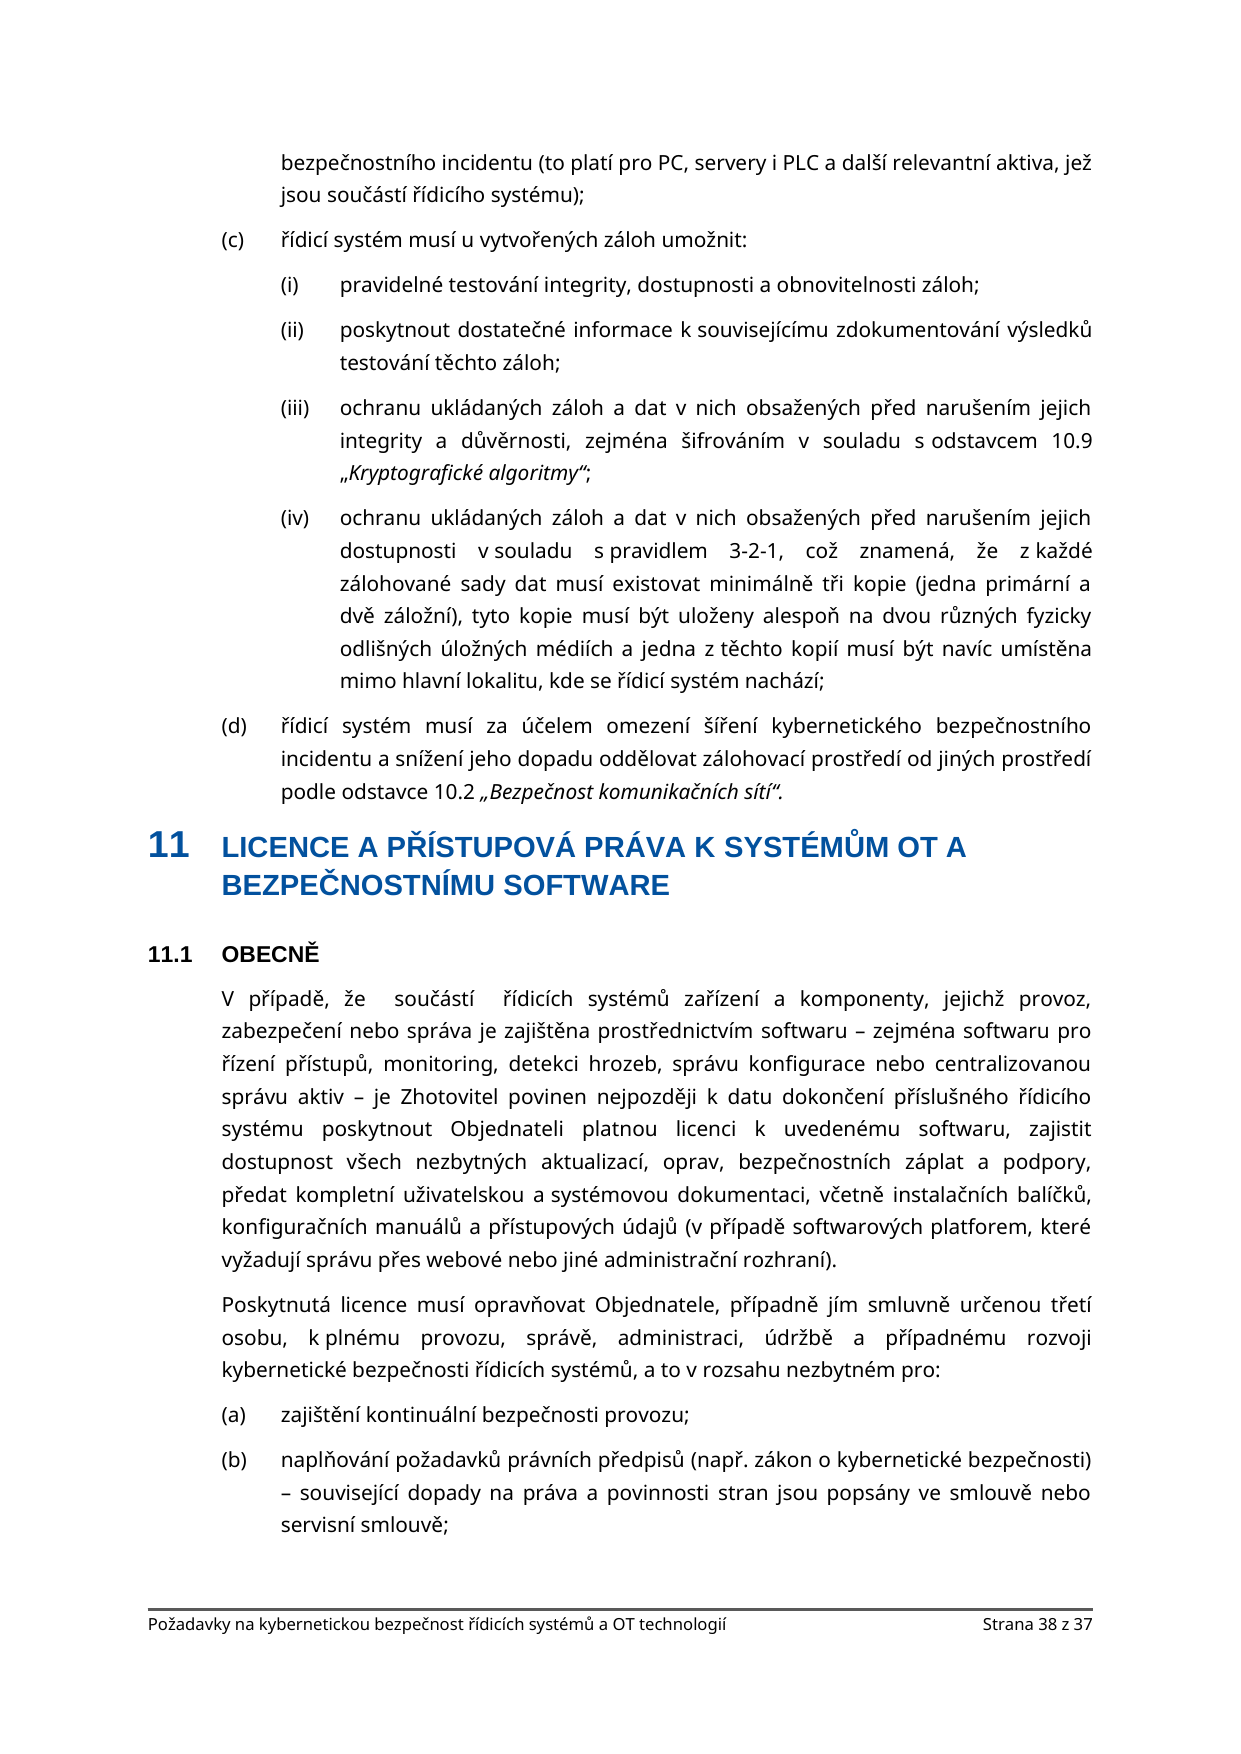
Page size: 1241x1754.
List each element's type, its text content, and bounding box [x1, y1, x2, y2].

text poskytnout dostatečné informace k souvisejícímu zdokumentování výsledků testování těchto záloh; [281, 316, 1093, 377]
text naplňování požadavků právních předpisů (např. zákon o kybernetické bezpečnosti) – související dopady na práva a povinnosti stran jsou popsány ve smlouvě nebo servisní smlouvě; [221, 1445, 1093, 1539]
text V případě, že součástí řídicích systémů zařízení a komponenty, jejichž provoz, zabezpečení nebo správa je zajištěna prostřednictvím softwaru – zejména softwaru pro řízení přístupů, monitoring, detekci hrozeb, správu konfigurace nebo centralizovanou správu aktiv – je Zhotovitel povinen nejpozději k datu dokončení příslušného řídicího systému poskytnout Objednateli platnou licenci k uvedenému softwaru, zajistit dostupnost všech nezbytných aktualizací, oprav, bezpečnostních záplat a podpory, předat kompletní uživatelskou a systémovou dokumentaci, včetně instalačních balíčků, konfiguračních manuálů a přístupových údajů (v případě softwarových platforem, které vyžadují správu přes webové nebo jiné administrační rozhraní). [221, 984, 1093, 1273]
text řídicí systém musí za účelem omezení šíření kybernetického bezpečnostního incidentu a snížení jeho dopadu oddělovat zálohovací prostředí od jiných prostředí podle odstavce 10.2 „Bezpečnost komunikačních sítí“. [221, 712, 1093, 805]
text ochranu ukládaných záloh a dat v nich obsažených před narušením jejich integrity a důvěrnosti, zejména šifrováním v souladu s odstavcem 10.9 „Kryptografické algoritmy“; [281, 393, 1093, 487]
text řídicí systém musí u vytvořených záloh umožnit: [221, 225, 1093, 254]
text Poskytnutá licence musí opravňovat Objednatele, případně jím smluvně určenou třetí osobu, k plnému provozu, správě, administraci, údržbě a případnému rozvoji kybernetické bezpečnosti řídicích systémů, a to v rozsahu nezbytném pro: [221, 1290, 1093, 1384]
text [221, 148, 1093, 209]
text Obecně [148, 941, 1093, 968]
text pravidelné testování integrity, dostupnosti a obnovitelnosti záloh; [281, 270, 1093, 299]
text Licence a přístupová práva k systémům OT a bezpečnostnímu software [148, 822, 1093, 901]
text ochranu ukládaných záloh a dat v nich obsažených před narušením jejich dostupnosti v souladu s pravidlem 3-2-1, což znamená, že z každé zálohované sady dat musí existovat minimálně tři kopie (jedna primární a dvě záložní), tyto kopie musí být uloženy alespoň na dvou různých fyzicky odlišných úložných médiích a jedna z těchto kopií musí být navíc umístěna mimo hlavní lokalitu, kde se řídicí systém nachází; [281, 503, 1093, 695]
text zajištění kontinuální bezpečnosti provozu; [221, 1400, 1093, 1429]
